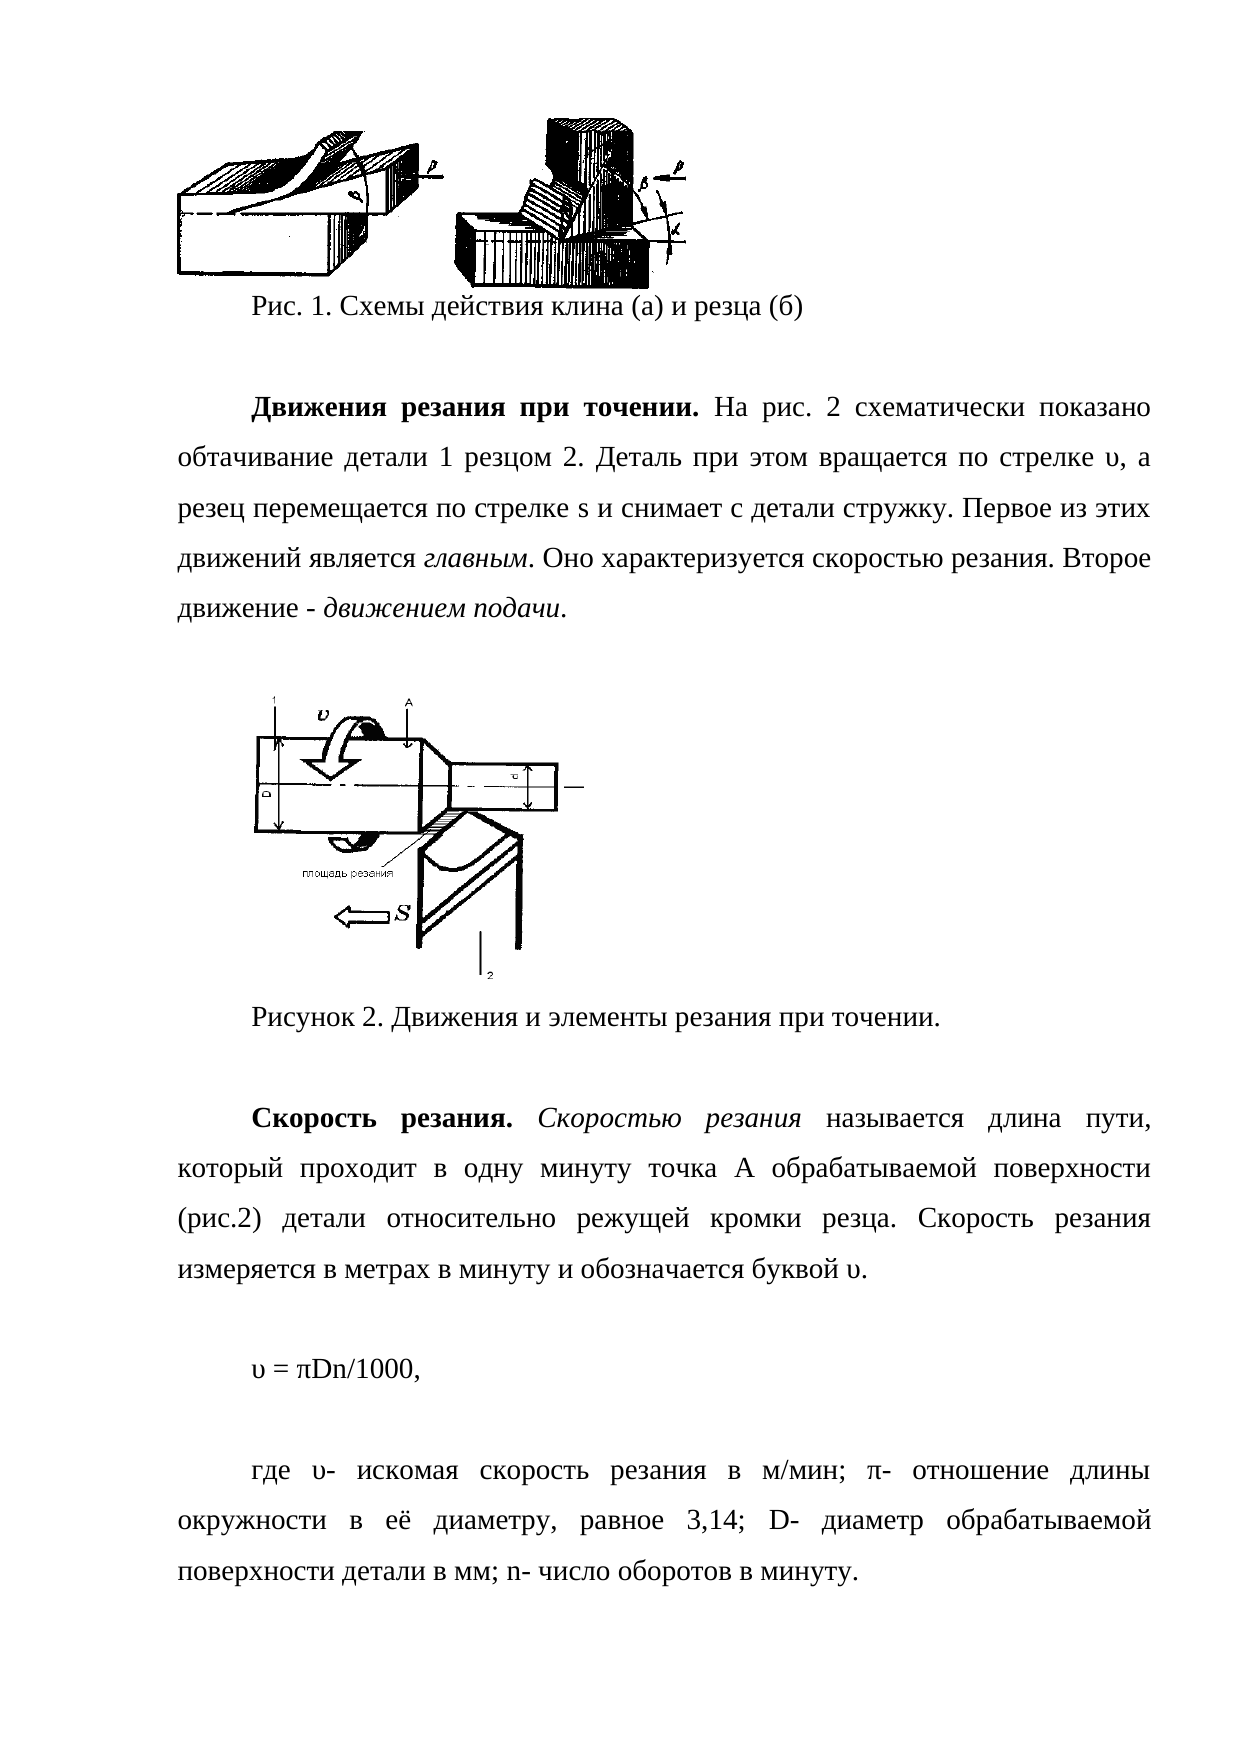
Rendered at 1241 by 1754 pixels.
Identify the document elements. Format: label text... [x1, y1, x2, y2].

text Движения резания при точении. На рис. 2 схематически показано обтачивание детали 1 резцом 2. Деталь при этом вращается по стрелке υ, а резец перемещается по стрелке s и снимает с детали стружку. Первое из этих движений является главным. Оно характеризуется скоростью резания. Второе движение - движением подачи. [177, 389, 1152, 624]
text Рисунок 2. Движения и элементы резания при точении. [177, 999, 1152, 1033]
text υ = πDn/1000, [177, 1351, 1152, 1385]
picture [251, 690, 587, 985]
picture [177, 118, 686, 289]
text Скорость резания. Скоростью резания называется длина пути, который проходит в одну минуту точка А обрабатываемой поверхности (рис.2) детали относительно режущей кромки резца. Скорость резания измеряется в метрах в минуту и обозначается буквой υ. [177, 1100, 1152, 1284]
text Рис. 1. Схемы действия клина (а) и резца (б) [177, 288, 1152, 322]
text где υ- искомая скорость резания в м/мин; π- отношение длины окружности в её диаметру, равное 3,14; D- диаметр обрабатываемой поверхности детали в мм; n- число оборотов в минуту. [177, 1452, 1152, 1586]
